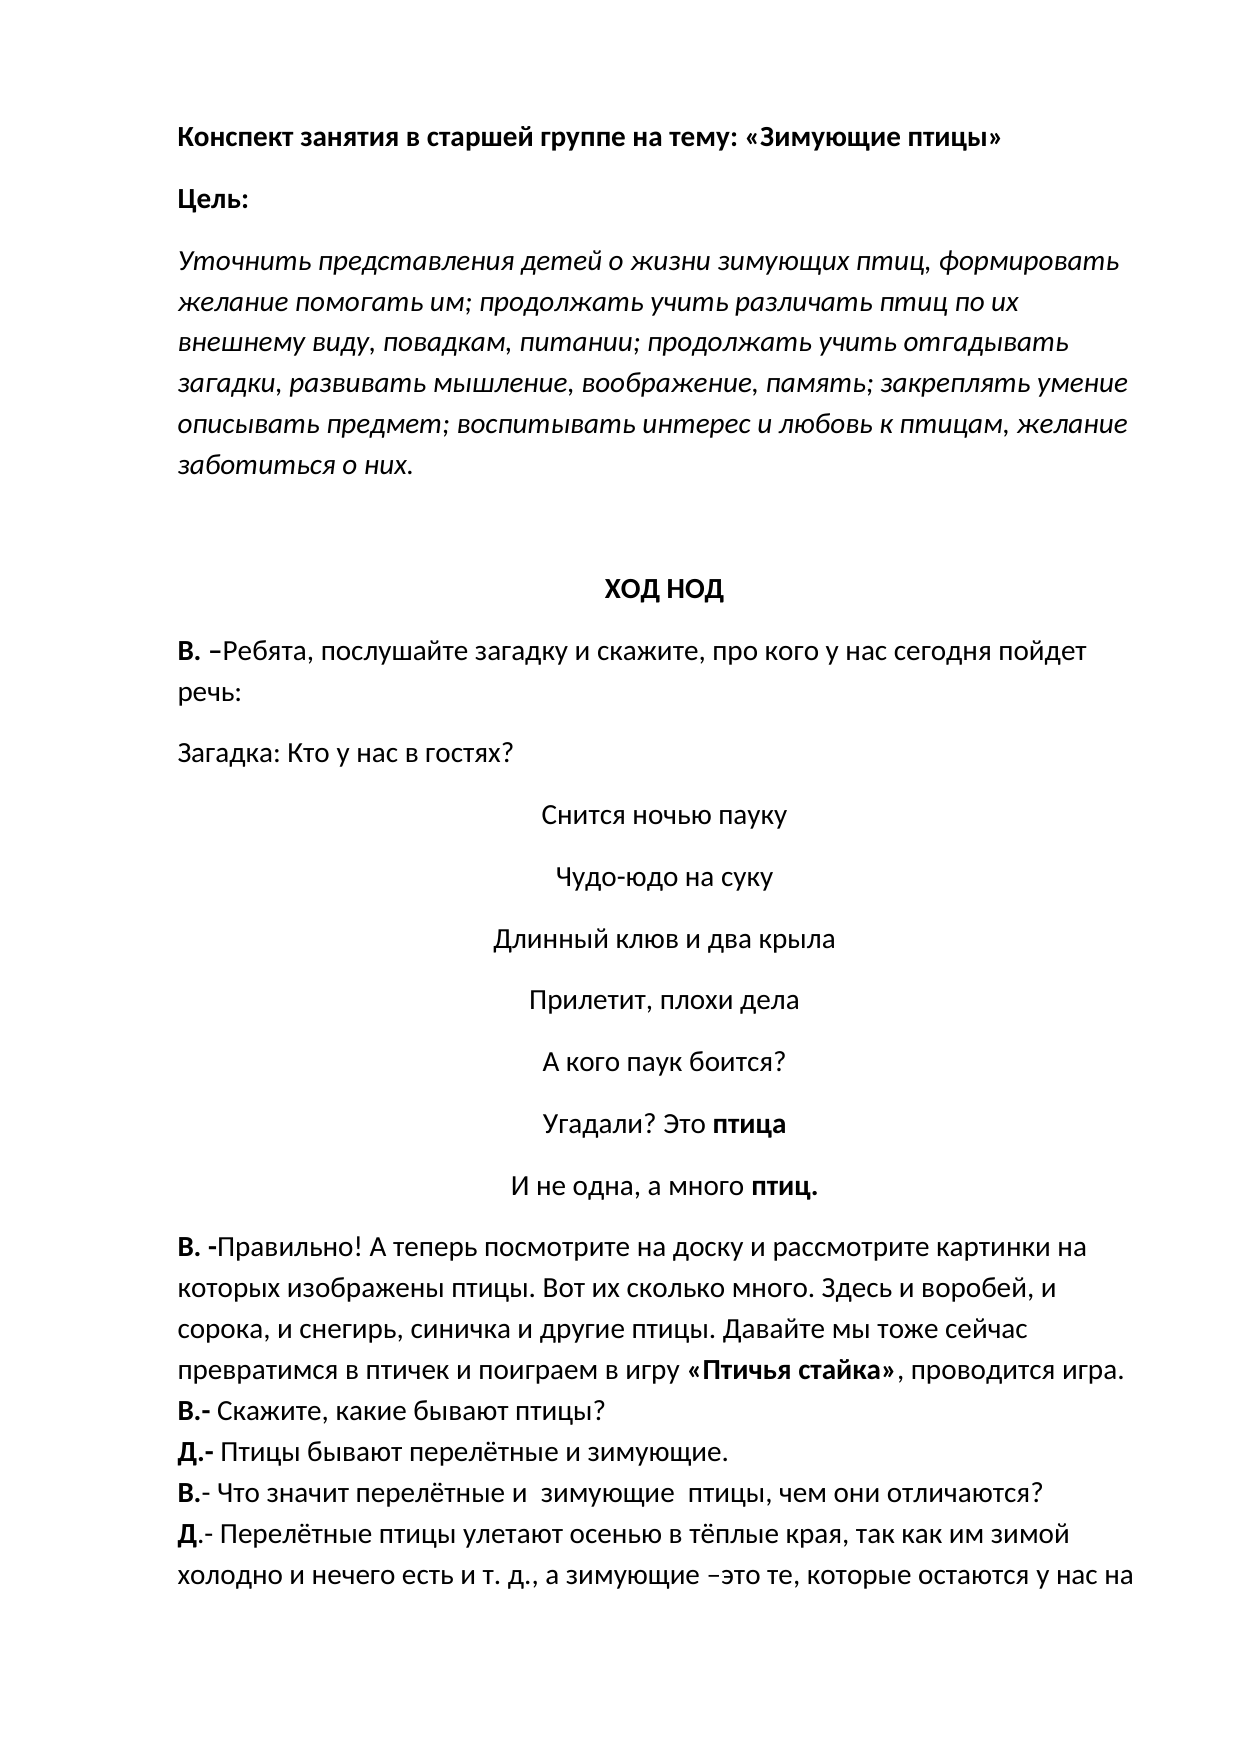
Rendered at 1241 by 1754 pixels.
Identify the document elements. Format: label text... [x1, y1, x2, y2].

text Снится ночью пауку [177, 796, 1152, 832]
text А кого паук боится? [177, 1043, 1152, 1079]
text И не одна, а много птиц. [177, 1167, 1152, 1202]
text В. –Ребята, послушайте загадку и скажите, про кого у нас сегодня пойдет речь: [177, 632, 1152, 708]
text ХОД НОД [177, 570, 1152, 606]
text Чудо-юдо на суку [177, 858, 1152, 893]
text Уточнить представления детей о жизни зимующих птиц, формировать желание помогать им; продолжать учить различать птиц по их внешнему виду, повадкам, питании; продолжать учить отгадывать загадки, развивать мышление, воображение, память; закреплять умение описывать предмет; воспитывать интерес и любовь к птицам, желание заботиться о них. [177, 242, 1152, 482]
text Конспект занятия в старшей группе на тему: «Зимующие птицы» [177, 118, 1152, 154]
text Прилетит, плохи дела [177, 981, 1152, 1017]
text Загадка: Кто у нас в гостях? [177, 734, 1152, 770]
text Длинный клюв и два крыла [177, 920, 1152, 955]
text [177, 1228, 1152, 1592]
text Цель: [177, 180, 1152, 216]
text Угадали? Это птица [177, 1105, 1152, 1141]
